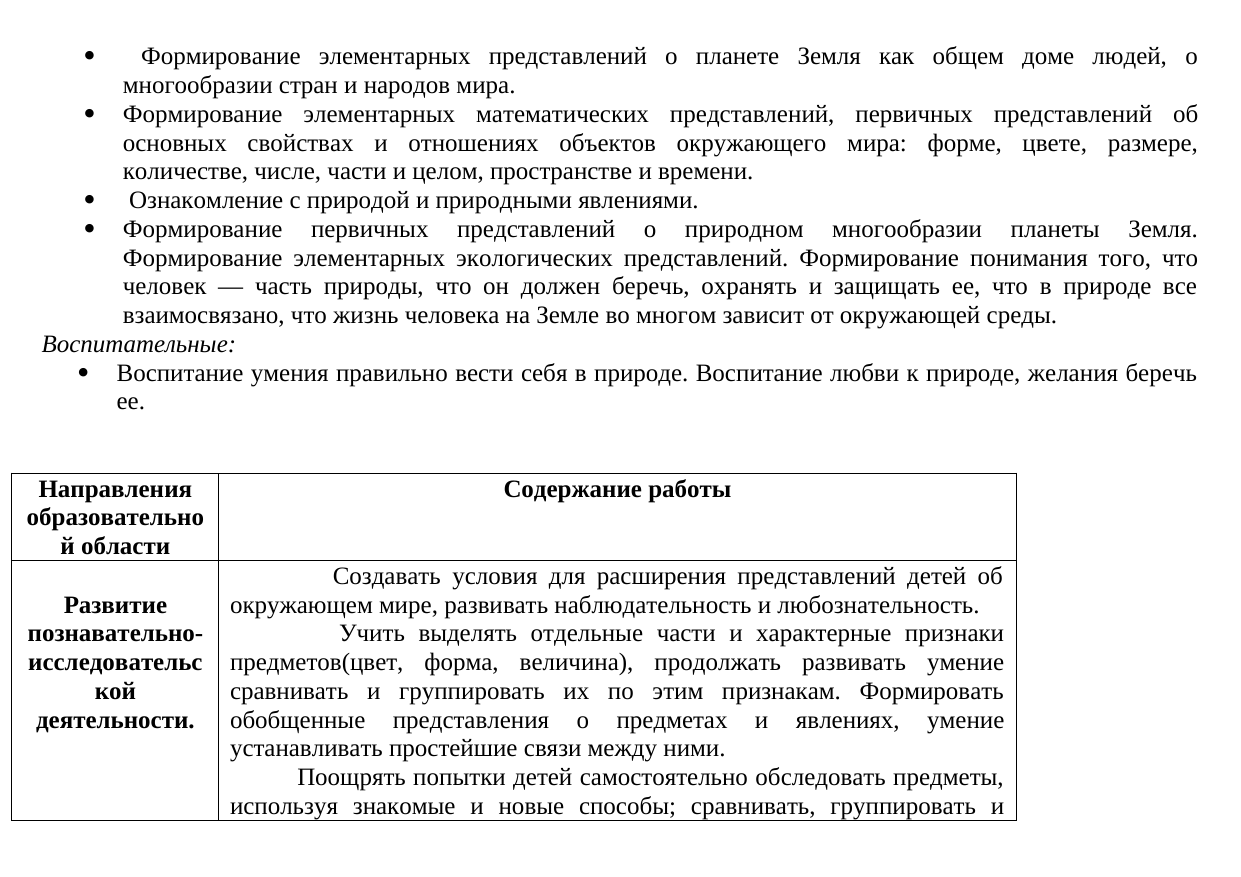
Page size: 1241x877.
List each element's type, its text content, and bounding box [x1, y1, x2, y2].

list Формирование первичных представлений о природном многообразии планеты Земля. Формирование элементарных экологических представлений. Формирование понимания того, что человек — часть природы, что он должен беречь, охранять и защищать ее, что в природе все взаимосвязано, что жизнь человека на Земле во многом зависит от окружающей среды. [85, 214, 1199, 329]
list Формирование элементарных математических представлений, первичных представлений об основных свойствах и отношениях объектов окружающего мира: форме, цвете, размере, количестве, числе, части и целом, пространстве и времени. [85, 99, 1199, 185]
list Ознакомление с природой и природными явлениями. [85, 185, 1199, 214]
table_header Направления образовательной области [12, 474, 218, 560]
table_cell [219, 561, 1016, 820]
list Воспитание умения правильно вести себя в природе. Воспитание любви к природе, желания беречь ее. [79, 358, 1199, 415]
text Воспитательные: [41, 329, 1199, 358]
table_header Содержание работы [219, 474, 1016, 560]
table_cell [12, 561, 218, 820]
list Формирование элементарных представлений о планете Земля как общем доме людей, о многообразии стран и народов мира. [85, 41, 1199, 99]
